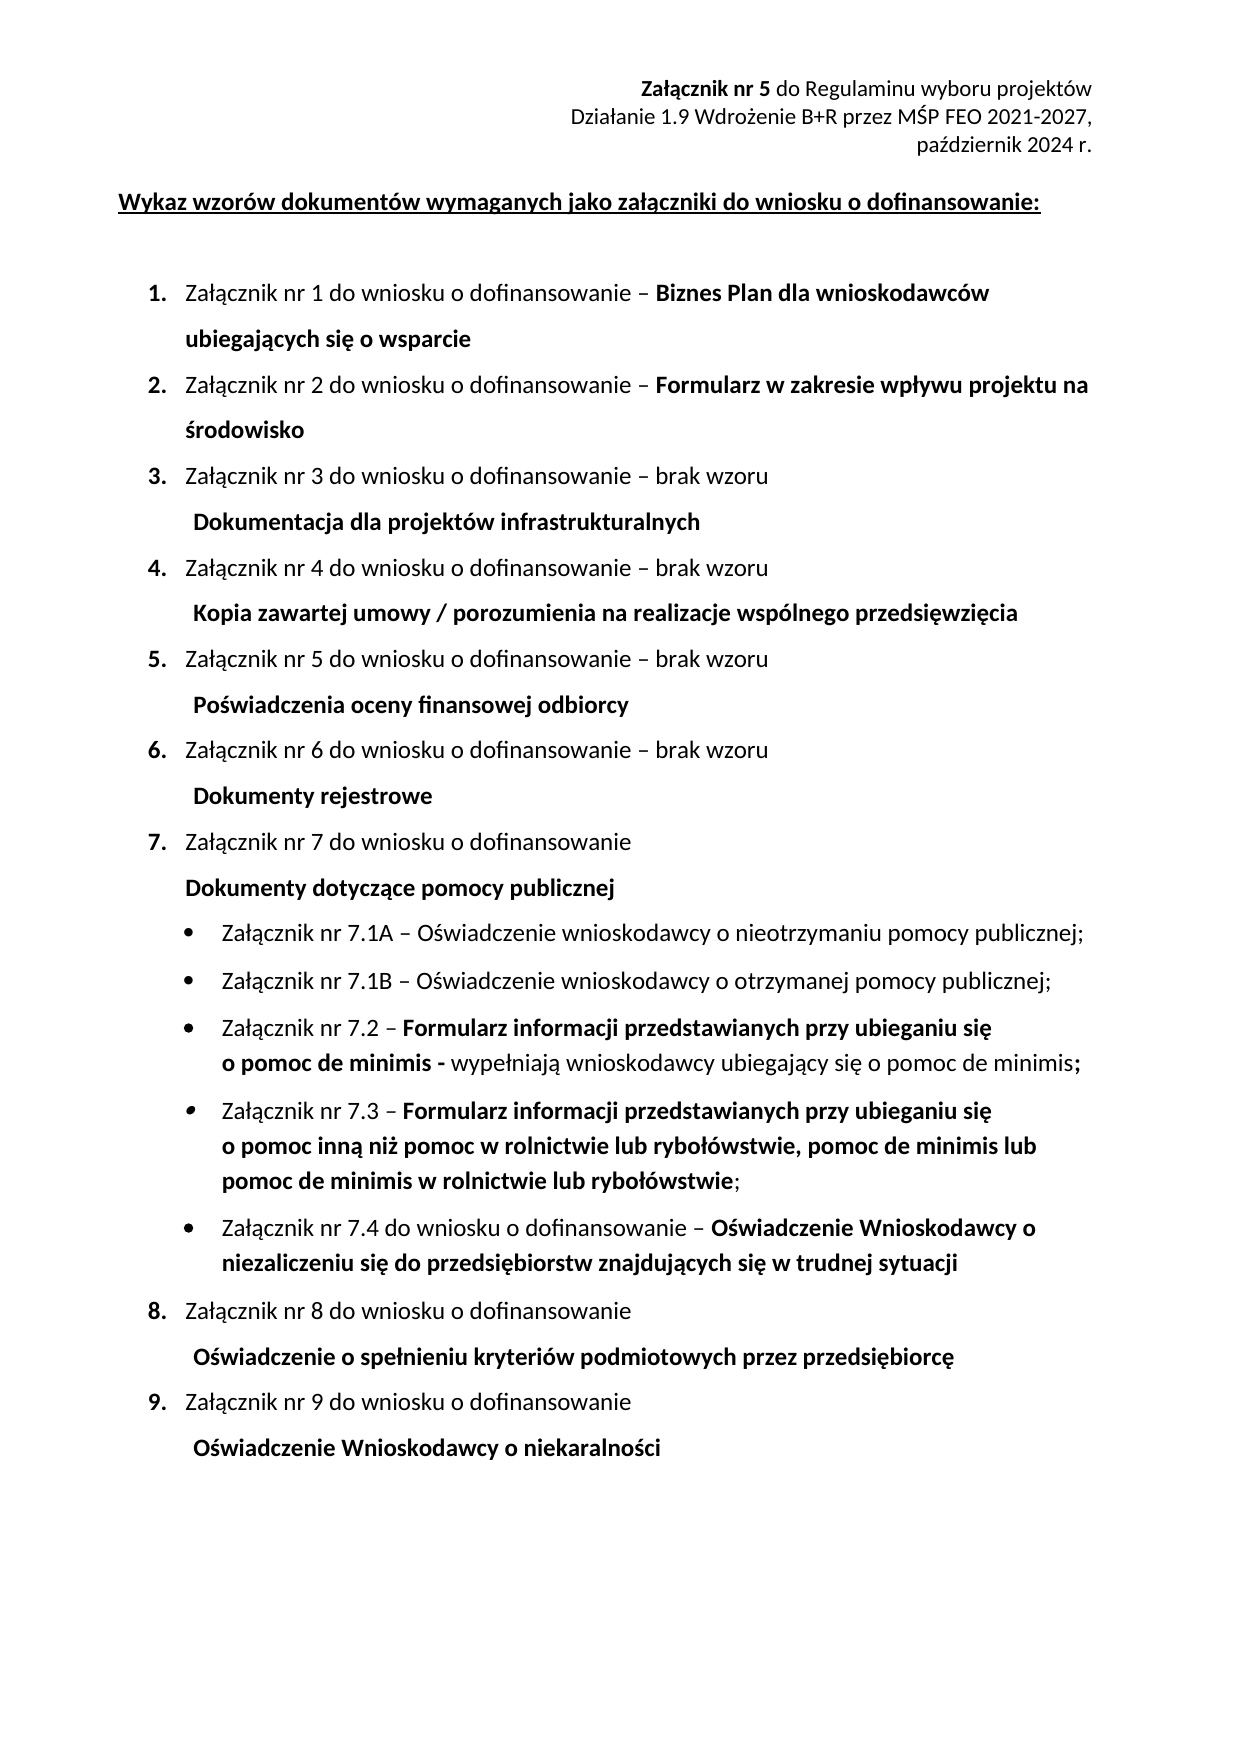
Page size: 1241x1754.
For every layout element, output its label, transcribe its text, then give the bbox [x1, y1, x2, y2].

list Załącznik nr 7.4 do wniosku o dofinansowanie – Oświadczenie Wnioskodawcy o niezaliczeniu się do przedsiębiorstw znajdujących się w trudnej sytuacji [184, 1213, 1092, 1278]
text Dokumentacja dla projektów infrastrukturalnych [193, 506, 1092, 537]
text Dokumenty dotyczące pomocy publicznej [185, 872, 1092, 902]
list Załącznik nr 6 do wniosku o dofinansowanie – brak wzoru [148, 735, 1092, 765]
text Poświadczenia oceny finansowej odbiorcy [193, 689, 1092, 719]
list Załącznik nr 7.3 – Formularz informacji przedstawianych przy ubieganiu się o pomoc inną niż pomoc w rolnictwie lub rybołówstwie, pomoc de minimis lub pomoc de minimis w rolnictwie lub rybołówstwie; [184, 1095, 1092, 1196]
text Wykaz wzorów dokumentów wymaganych jako załączniki do wniosku o dofinansowanie: [118, 186, 1092, 216]
list Załącznik nr 1 do wniosku o dofinansowanie – Biznes Plan dla wnioskodawców ubiegających się o wsparcie [148, 277, 1092, 354]
text Kopia zawartej umowy / porozumienia na realizacje wspólnego przedsięwzięcia [193, 597, 1092, 628]
list Załącznik nr 5 do wniosku o dofinansowanie – brak wzoru [148, 643, 1092, 674]
list Załącznik nr 7.2 – Formularz informacji przedstawianych przy ubieganiu się o pomoc de minimis - wypełniają wnioskodawcy ubiegający się o pomoc de minimis; [184, 1013, 1092, 1078]
list Załącznik nr 7.1B – Oświadczenie wnioskodawcy o otrzymanej pomocy publicznej; [184, 965, 1092, 996]
list Załącznik nr 4 do wniosku o dofinansowanie – brak wzoru [148, 552, 1092, 582]
list Załącznik nr 8 do wniosku o dofinansowanie [148, 1295, 1092, 1326]
text Oświadczenie Wnioskodawcy o niekaralności [193, 1432, 1092, 1463]
list Załącznik nr 2 do wniosku o dofinansowanie – Formularz w zakresie wpływu projektu na środowisko [148, 369, 1092, 445]
list Załącznik nr 9 do wniosku o dofinansowanie [148, 1387, 1092, 1417]
list Załącznik nr 7 do wniosku o dofinansowanie [148, 826, 1092, 857]
list Załącznik nr 3 do wniosku o dofinansowanie – brak wzoru [148, 460, 1092, 491]
text Dokumenty rejestrowe [193, 780, 1092, 811]
text Oświadczenie o spełnieniu kryteriów podmiotowych przez przedsiębiorcę [193, 1341, 1092, 1371]
list Załącznik nr 7.1A – Oświadczenie wnioskodawcy o nieotrzymaniu pomocy publicznej; [184, 918, 1092, 948]
